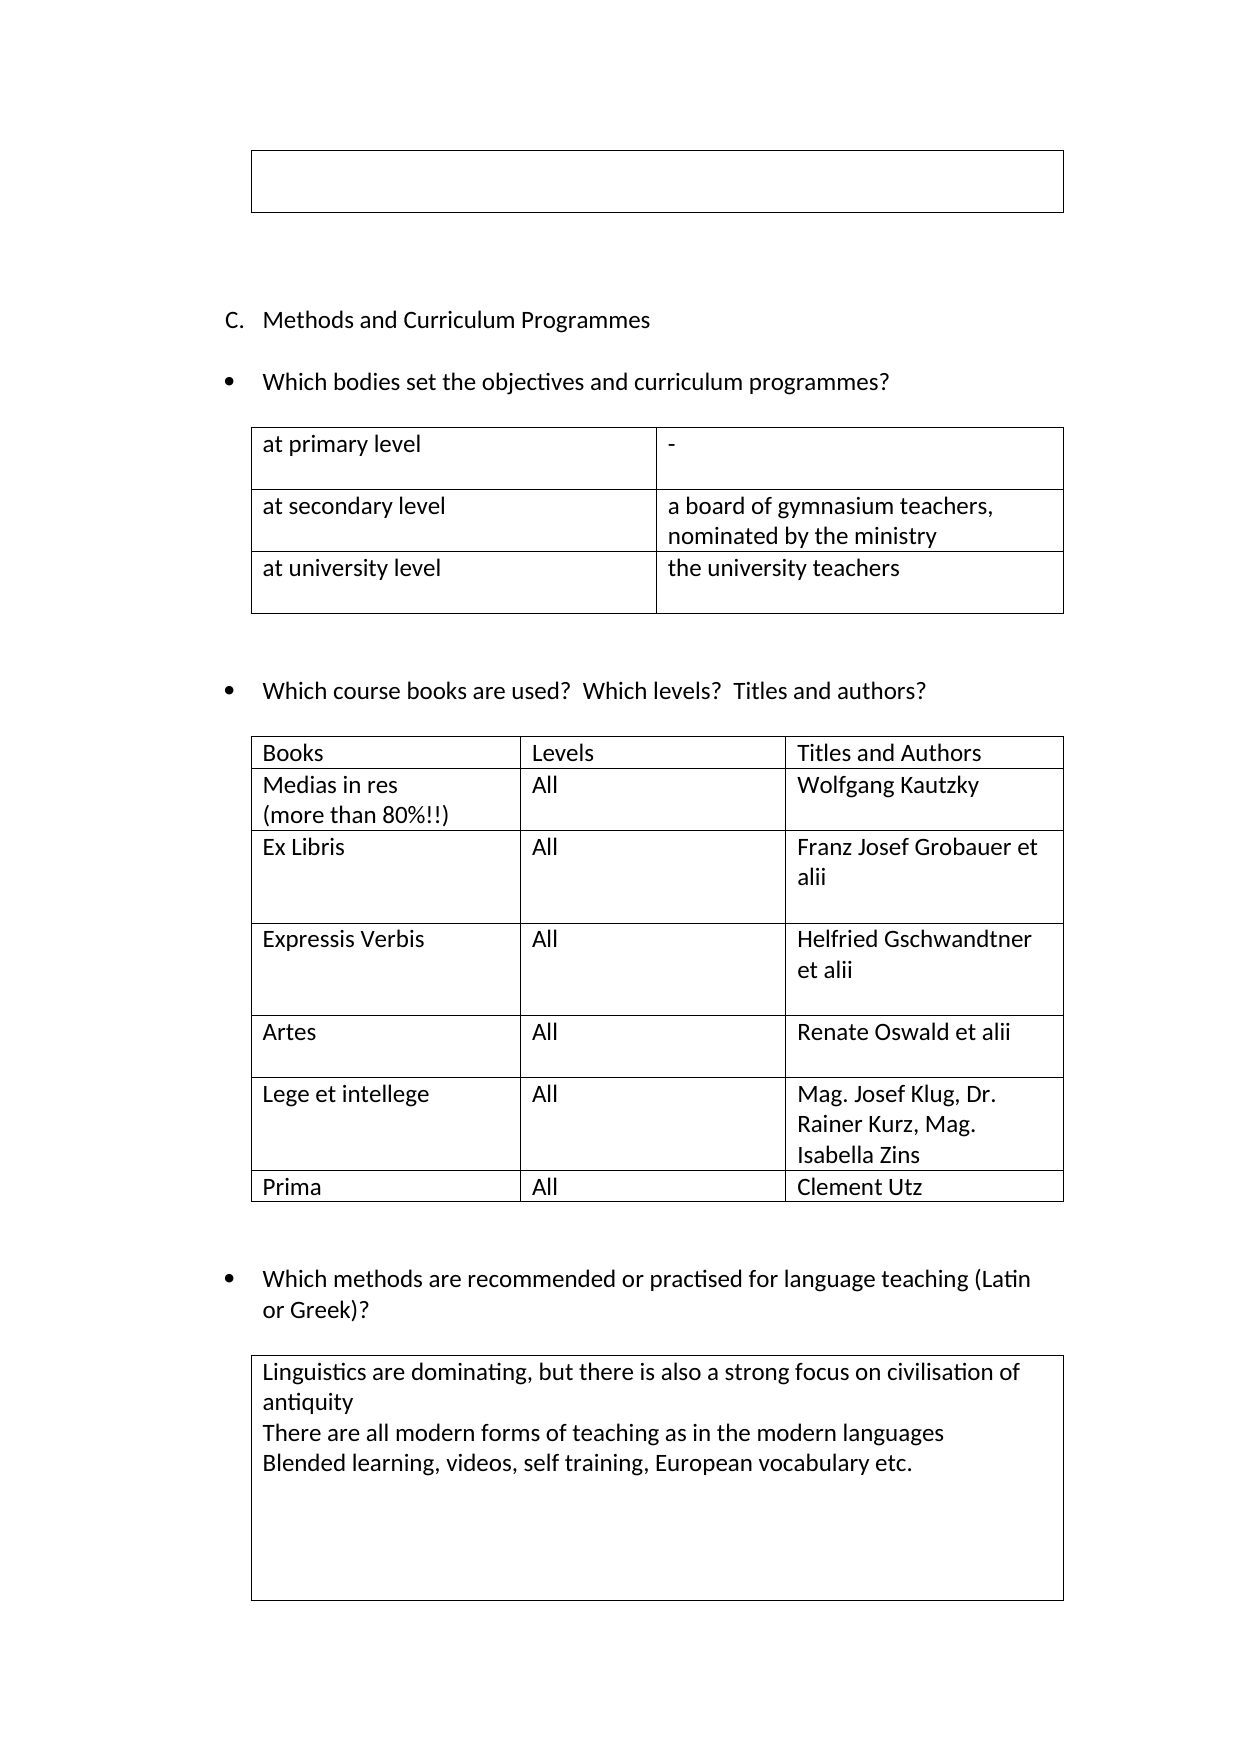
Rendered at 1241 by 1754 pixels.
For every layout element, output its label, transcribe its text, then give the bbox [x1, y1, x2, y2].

table_cell Expressis Verbis [252, 924, 520, 1015]
table_header Levels [521, 737, 785, 768]
table_header ? [252, 151, 1063, 212]
table_header Books [252, 737, 520, 768]
table_cell Lege et intellege [252, 1078, 520, 1170]
table_cell All [521, 1078, 785, 1170]
table_cell at university level [252, 552, 656, 613]
table_cell the university teachers [657, 552, 1063, 613]
table_cell Renate Oswald et alii [786, 1016, 1063, 1077]
table_cell Prima [252, 1171, 520, 1201]
list Which course books are used? Which levels? Titles and authors? [225, 675, 1053, 706]
table_cell All [521, 924, 785, 1015]
table_cell All [521, 769, 785, 830]
table_header Titles and Authors [786, 737, 1063, 768]
table_cell Franz Josef Grobauer et alii [786, 831, 1063, 922]
table_cell at secondary level [252, 490, 656, 551]
table_cell Clement Utz [786, 1171, 1063, 1201]
table_cell All [521, 1171, 785, 1201]
list Methods and Curriculum Programmes [225, 305, 1053, 335]
table_cell Artes [252, 1016, 520, 1077]
table_cell All [521, 831, 785, 922]
table_cell Ex Libris [252, 831, 520, 922]
list Which bodies set the objectives and curriculum programmes? [225, 366, 1053, 396]
table_cell All [521, 1016, 785, 1077]
list Which methods are recommended or practised for language teaching (Latin or Greek)? [225, 1263, 1053, 1324]
table_cell a board of gymnasium teachers, nominated by the ministry [657, 490, 1063, 551]
table_header - [657, 428, 1063, 489]
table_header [252, 1356, 1063, 1600]
table_cell Wolfgang Kautzky [786, 769, 1063, 830]
table_header at primary level [252, 428, 656, 489]
table_cell Helfried Gschwandtner et alii [786, 924, 1063, 1015]
table_cell Mag. Josef Klug, Dr. Rainer Kurz, Mag. Isabella Zins [786, 1078, 1063, 1170]
table_cell Medias in res (more than 80%!!) [252, 769, 520, 830]
